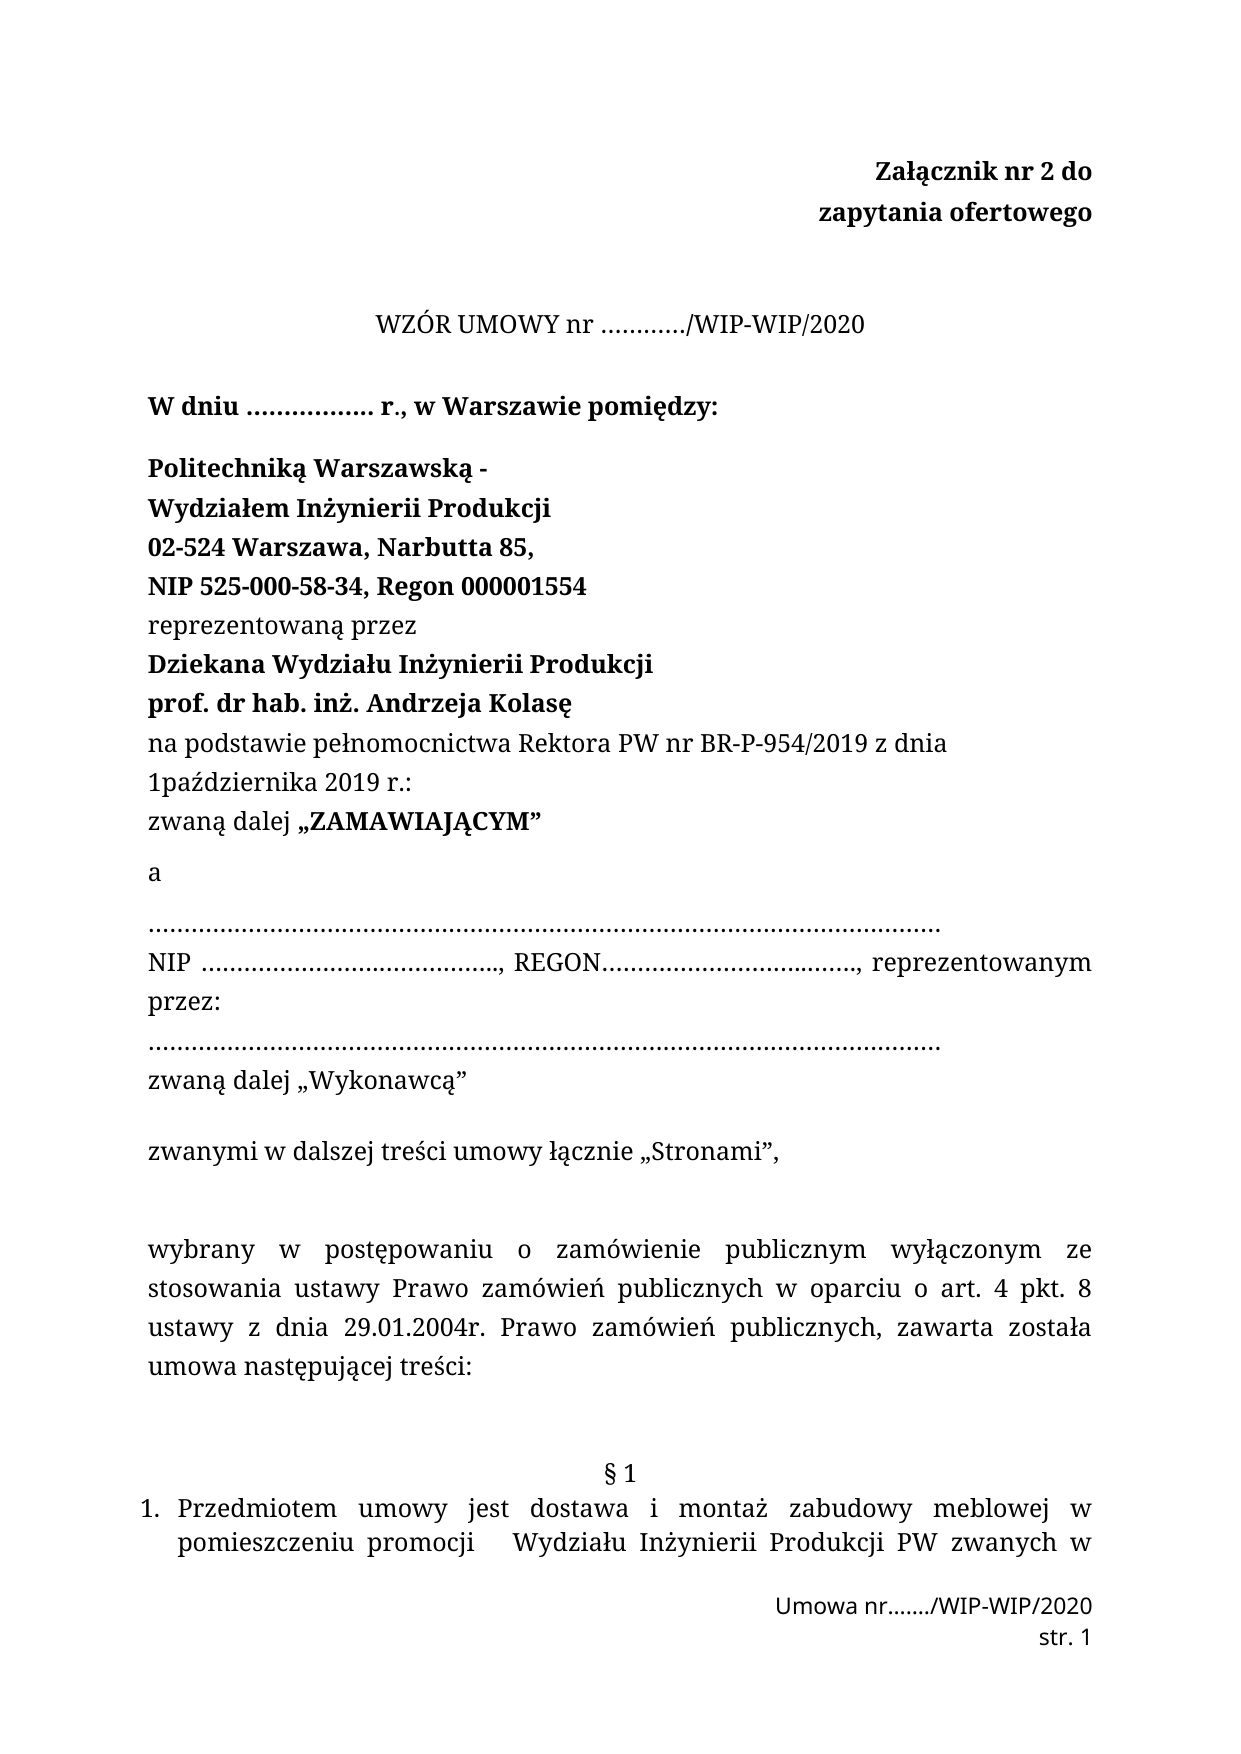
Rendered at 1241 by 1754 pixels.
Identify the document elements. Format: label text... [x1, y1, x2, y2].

text Politechniką Warszawską - [148, 451, 1093, 485]
text zwaną dalej „ZAMAWIAJĄCYM” [148, 803, 1093, 838]
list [140, 1490, 1093, 1558]
text wybrany w postępowaniu o zamówienie publicznym wyłączonym ze stosowania ustawy Prawo zamówień publicznych w oparciu o art. 4 pkt. 8 ustawy z dnia 29.01.2004r. Prawo zamówień publicznych, zawarta została umowa następującej treści: [148, 1231, 1093, 1383]
text Dziekana Wydziału Inżynierii Produkcji [148, 647, 1093, 681]
text Wydziałem Inżynierii Produkcji [148, 490, 1093, 524]
text zwanymi w dalszej treści umowy łącznie „Stronami”, [148, 1134, 1093, 1168]
text reprezentowaną przez [148, 608, 1093, 642]
text ………………………………………………………………………………………………… [148, 906, 1093, 940]
text § 1 [148, 1456, 1093, 1490]
text 02-524 Warszawa, Narbutta 85, [148, 529, 1093, 563]
text na podstawie pełnomocnictwa Rektora PW nr BR-P-954/2019 z dnia 1października 2019 r.: [148, 725, 1093, 798]
text zapytania ofertowego [148, 194, 1093, 228]
text zwaną dalej „Wykonawcą” [148, 1062, 1093, 1096]
text Załącznik nr 2 do [148, 154, 1093, 188]
text NIP …………………….…………….., REGON………………………..……., reprezentowanym przez: [148, 945, 1093, 1018]
text NIP 525-000-58-34, Regon 000001554 [148, 568, 1093, 603]
text WZÓR UMOWY nr …………/WIP-WIP/2020 [148, 307, 1092, 341]
text prof. dr hab. inż. Andrzeja Kolasę [148, 686, 1093, 720]
text W dniu …………….. r., w Warszawie pomiędzy: [148, 388, 1092, 451]
text ………………………………………………………………………………………………… [148, 1023, 1093, 1057]
text a [148, 854, 1093, 889]
